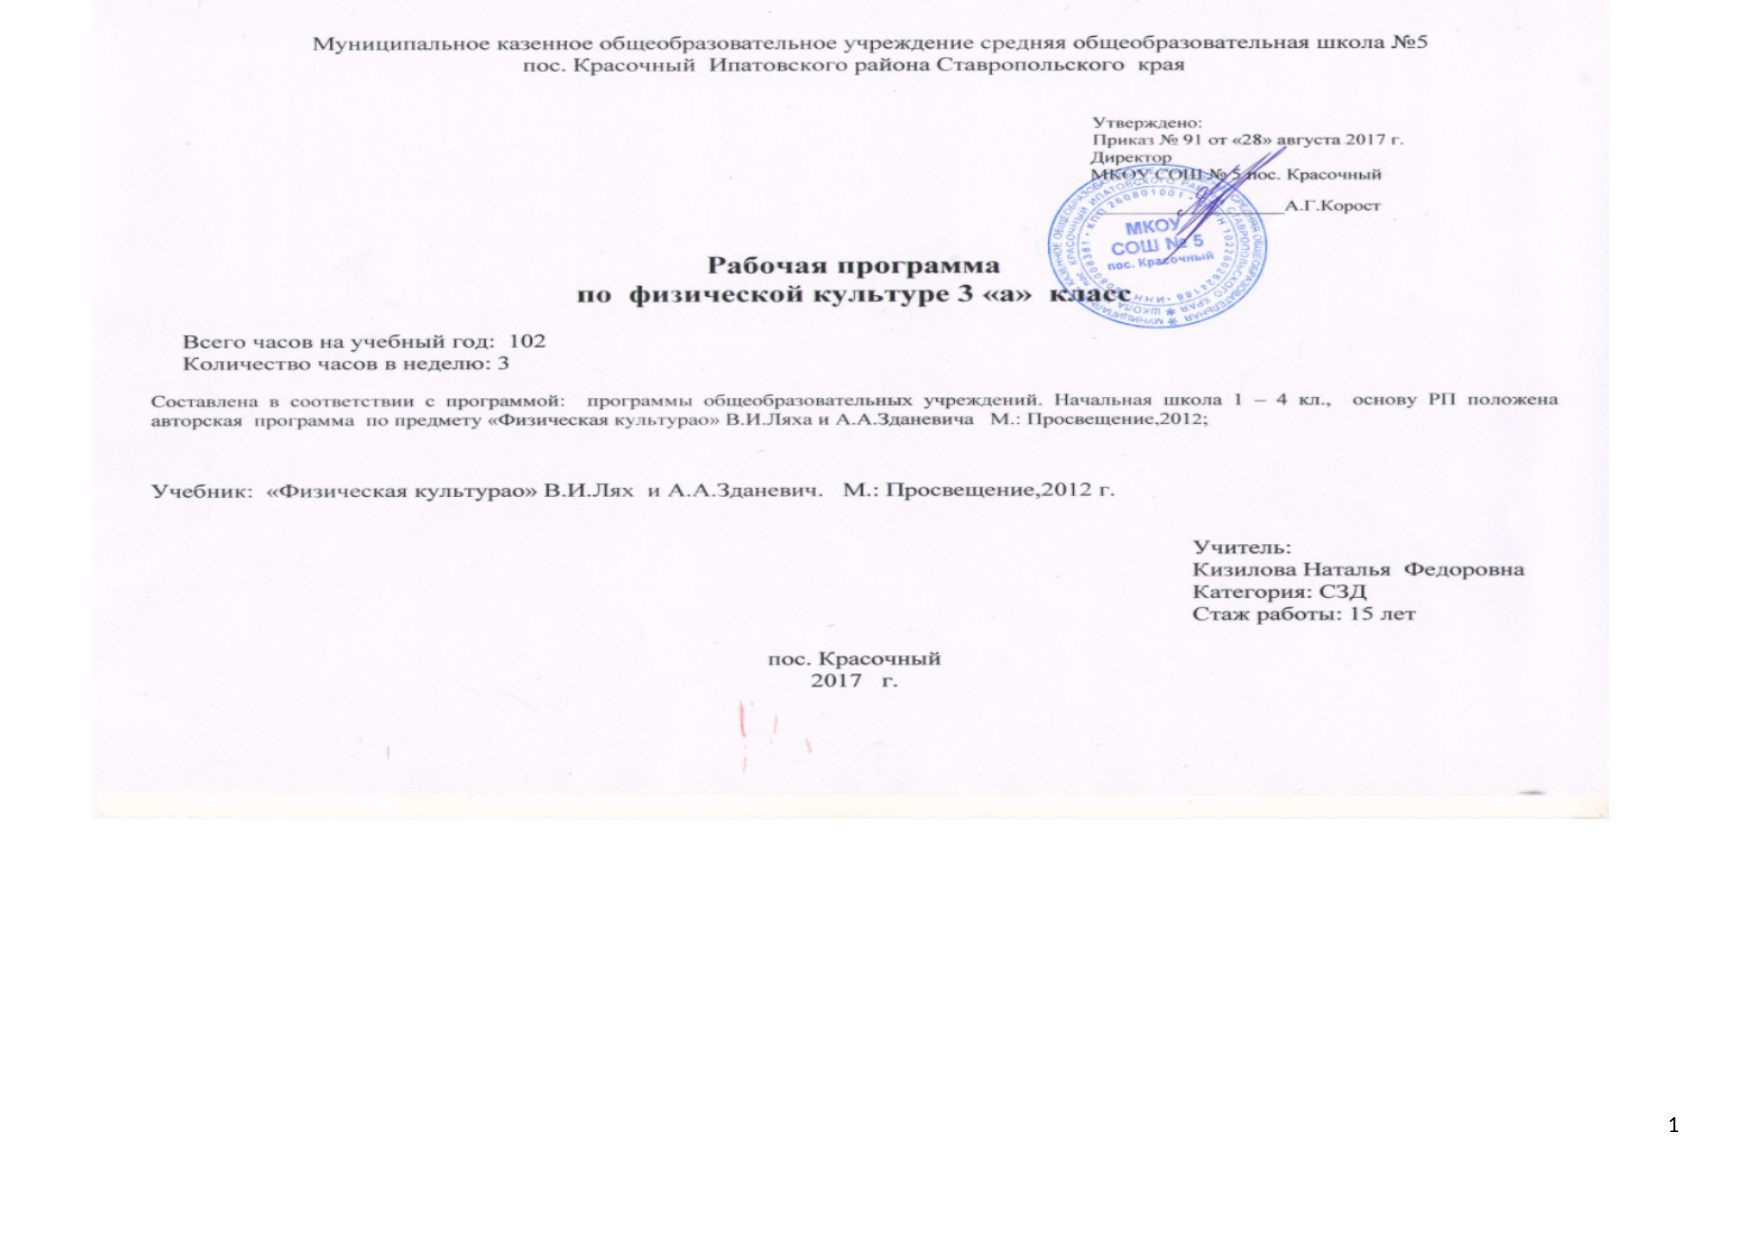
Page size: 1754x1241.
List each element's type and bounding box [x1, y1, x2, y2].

picture [91, 0, 1609, 819]
